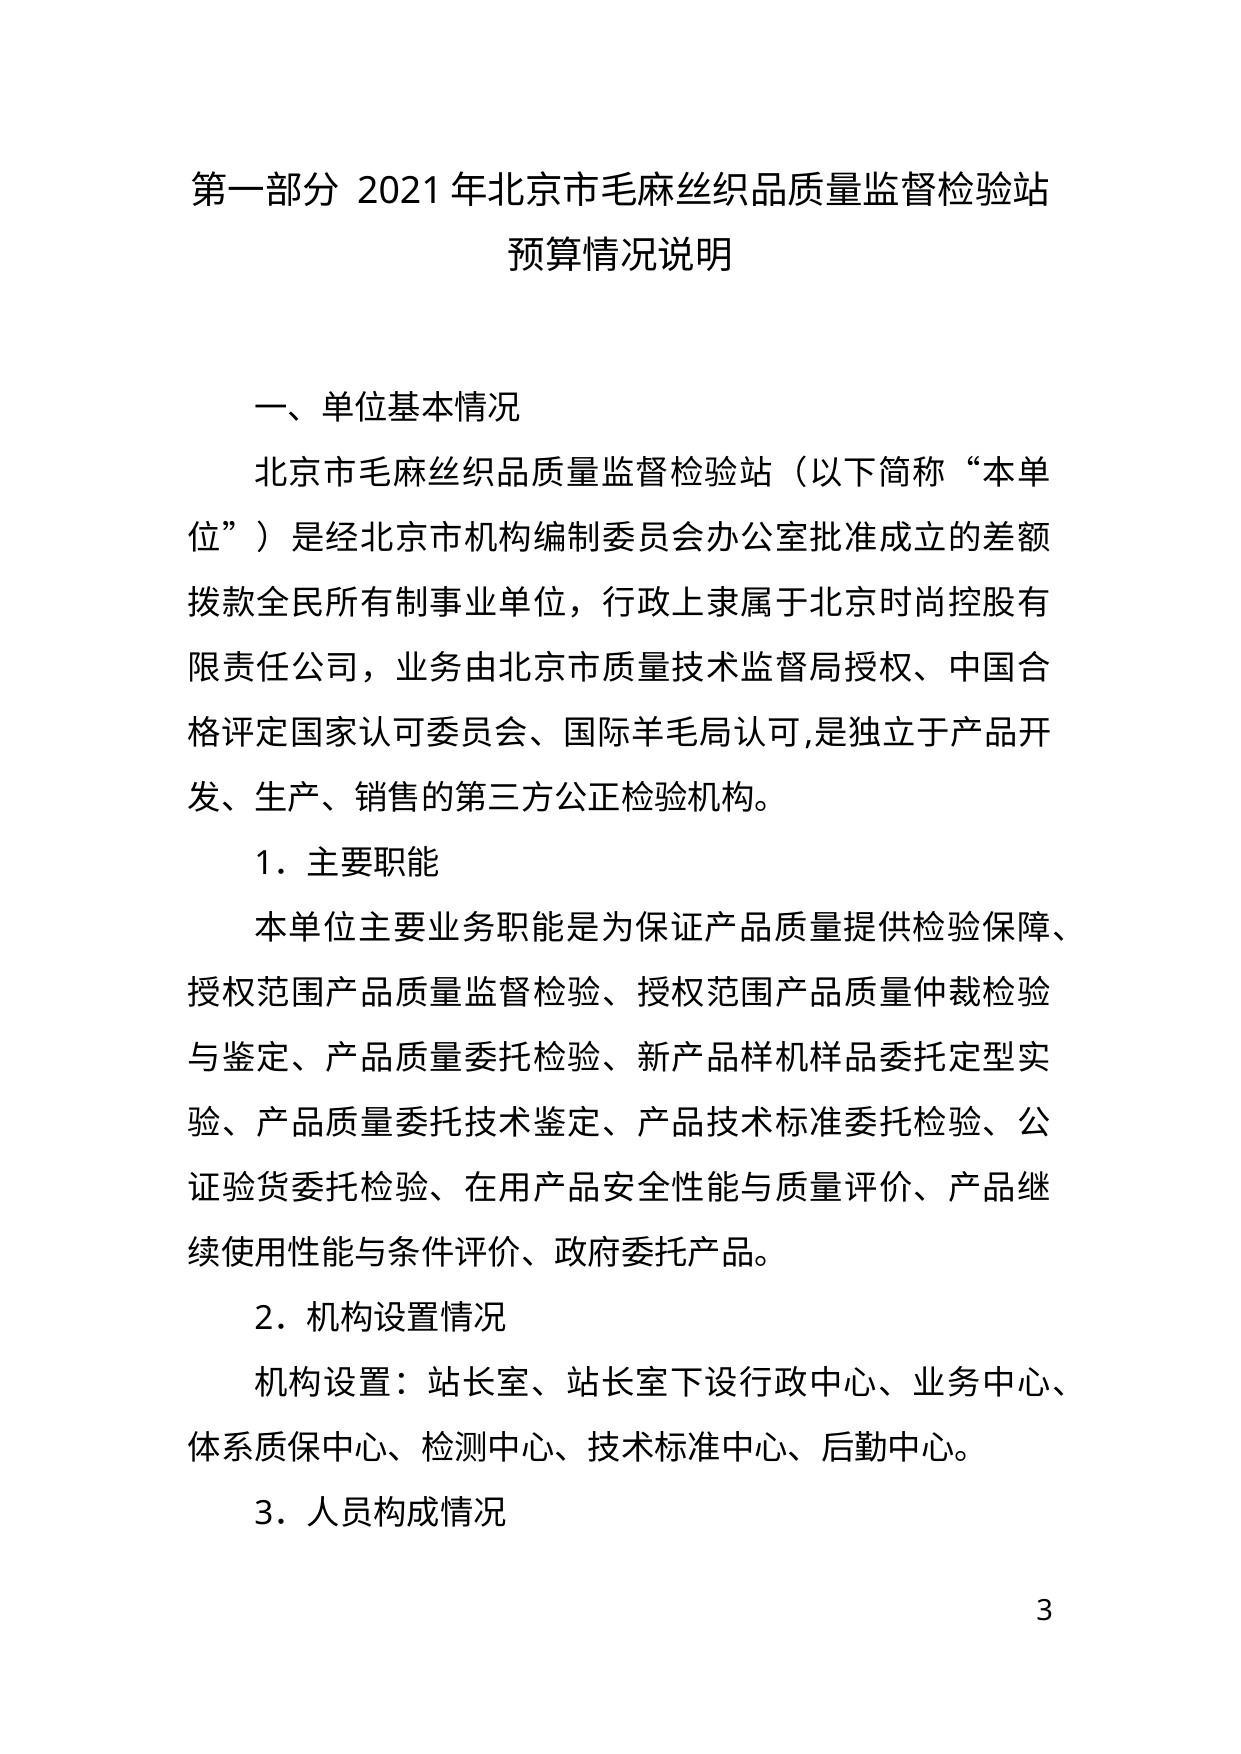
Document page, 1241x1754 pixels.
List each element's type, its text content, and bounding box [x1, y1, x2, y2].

text 第一部分 2021年北京市毛麻丝织品质量监督检验站预算情况说明 [187, 155, 1053, 285]
text 2．机构设置情况 [187, 1282, 1053, 1347]
text 一、单位基本情况 [187, 372, 1053, 437]
text 北京市毛麻丝织品质量监督检验站（以下简称“本单位”）是经北京市机构编制委员会办公室批准成立的差额拨款全民所有制事业单位，行政上隶属于北京时尚控股有限责任公司，业务由北京市质量技术监督局授权、中国合格评定国家认可委员会、国际羊毛局认可,是独立于产品开发、生产、销售的第三方公正检验机构。 [187, 437, 1053, 827]
text 1．主要职能 [187, 827, 1053, 892]
text 机构设置：站长室、站长室下设行政中心、业务中心、体系质保中心、检测中心、技术标准中心、后勤中心。 [187, 1347, 1053, 1477]
text 本单位主要业务职能是为保证产品质量提供检验保障、授权范围产品质量监督检验、授权范围产品质量仲裁检验与鉴定、产品质量委托检验、新产品样机样品委托定型实验、产品质量委托技术鉴定、产品技术标准委托检验、公证验货委托检验、在用产品安全性能与质量评价、产品继续使用性能与条件评价、政府委托产品。 [187, 892, 1053, 1282]
text 3．人员构成情况 [187, 1477, 1053, 1542]
